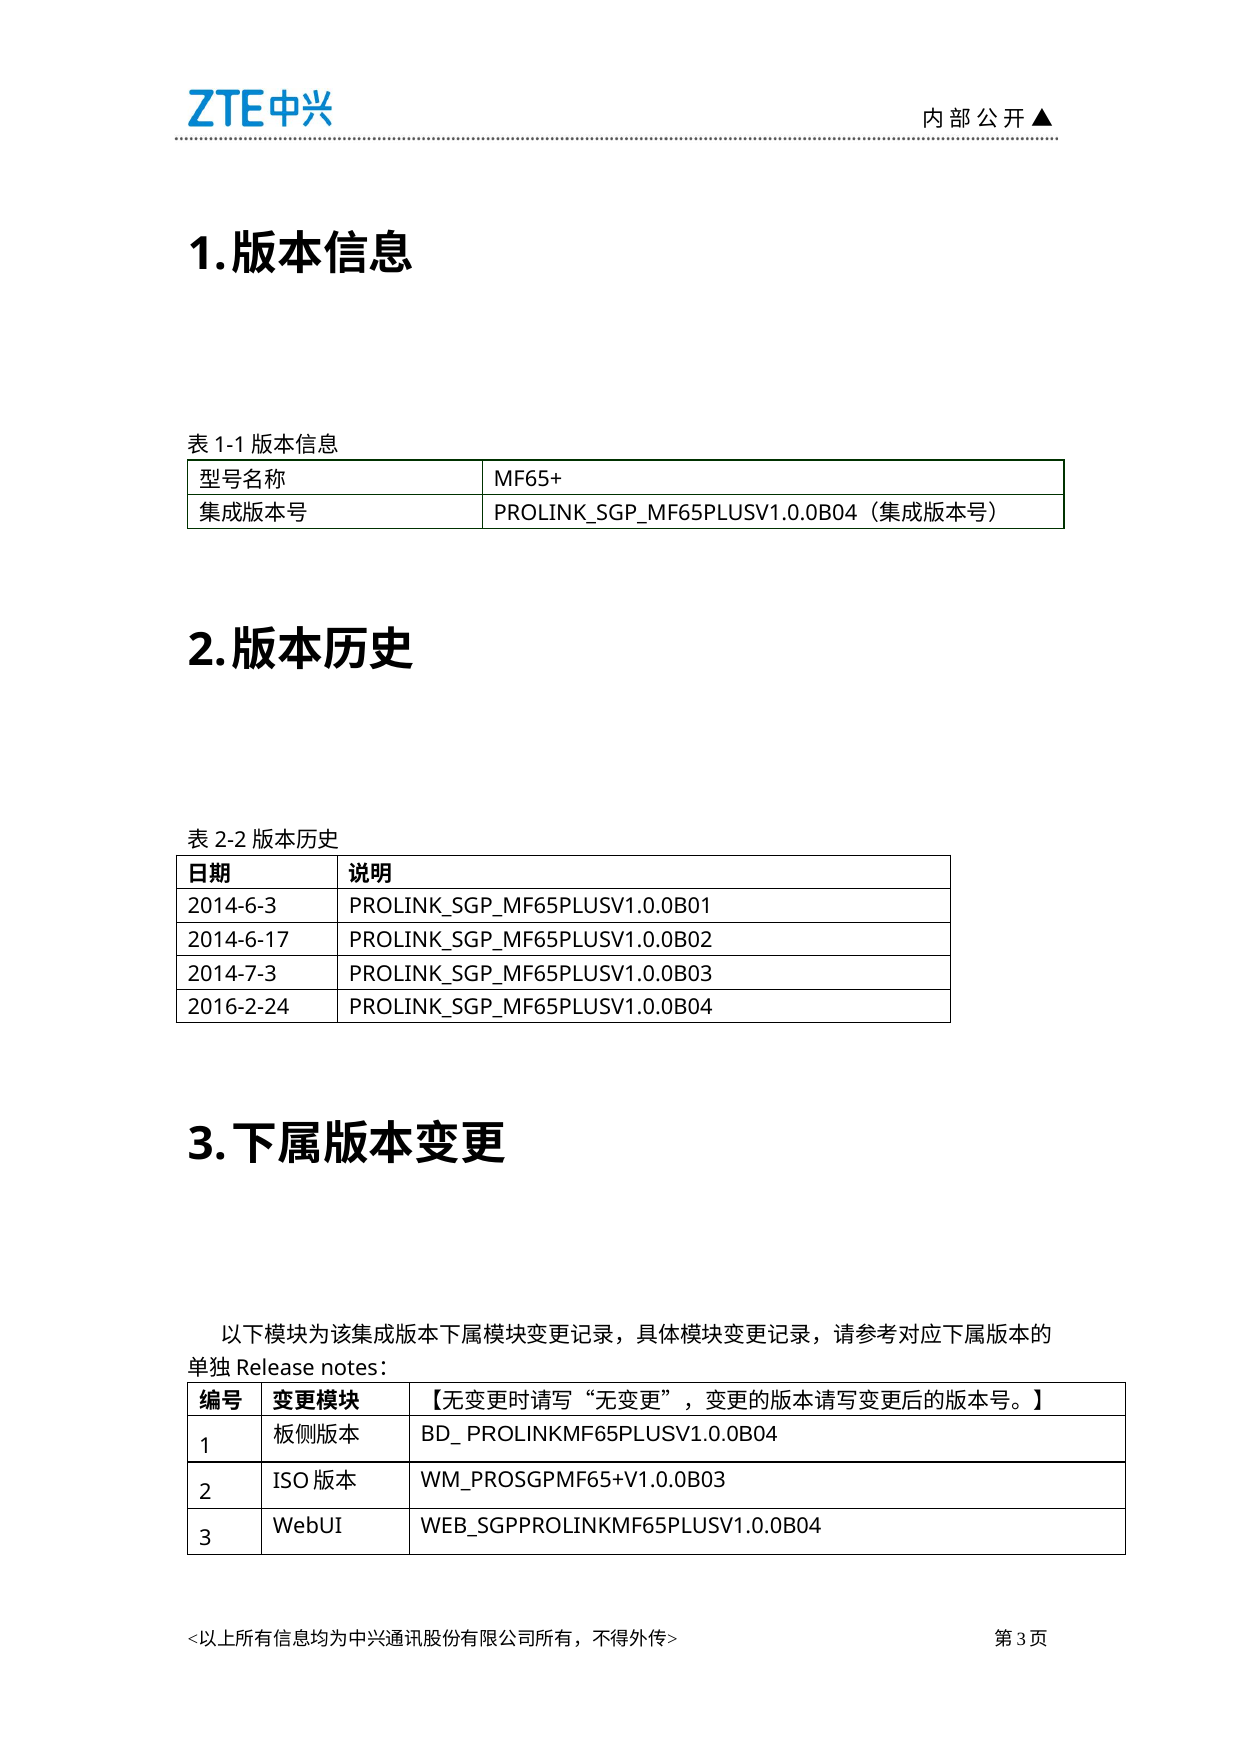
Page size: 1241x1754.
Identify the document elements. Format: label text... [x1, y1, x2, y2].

table_cell PROLINK_SGP_MF65PLUSV1.0.0B01 [338, 889, 950, 922]
picture [187, 88, 333, 127]
table_cell PROLINK_SGP_MF65PLUSV1.0.0B02 [338, 923, 950, 955]
table_cell WM_PROSGPMF65+V1.0.0B03 [410, 1463, 1125, 1507]
table_header 变更模块 [262, 1383, 409, 1415]
table_cell 3 [188, 1509, 261, 1553]
table_cell PROLINK_SGP_MF65PLUSV1.0.0B03 [338, 956, 950, 989]
table_cell PROLINK_SGP_MF65PLUSV1.0.0B04（集成版本号） [483, 495, 1063, 527]
table_cell 2014-6-17 [177, 923, 337, 955]
subtitle 版本历史 [187, 596, 1053, 694]
table_cell 2014-7-3 [177, 956, 337, 989]
table_header 日期 [177, 856, 337, 888]
table_cell WEB_SGPPROLINKMF65PLUSV1.0.0B04 [410, 1509, 1125, 1553]
table_header 编号 [188, 1383, 261, 1415]
subtitle 版本信息 [187, 201, 1053, 299]
table_header 型号名称 [188, 461, 482, 494]
text 表1-1 版本信息 [187, 427, 1053, 459]
subtitle 下属版本变更 [187, 1091, 1053, 1189]
table_cell 1 [188, 1416, 261, 1461]
table_cell 2016-2-24 [177, 990, 337, 1022]
table_cell 2 [188, 1463, 261, 1507]
table_cell PROLINK_SGP_MF65PLUSV1.0.0B04 [338, 990, 950, 1022]
table_cell 板侧版本 [262, 1416, 409, 1461]
table_header 【无变更时请写“无变更”，变更的版本请写变更后的版本号。】 [410, 1383, 1125, 1415]
text 表 2-2 版本历史 [187, 822, 1053, 854]
table_cell 2014-6-3 [177, 889, 337, 922]
table_header 说明 [338, 856, 950, 888]
picture [174, 134, 1059, 143]
table_cell WebUI [262, 1509, 409, 1553]
table_cell BD_ PROLINKMF65PLUSV1.0.0B04 [410, 1416, 1125, 1461]
table_cell ISO版本 [262, 1463, 409, 1507]
table_cell 集成版本号 [188, 495, 482, 527]
text 以下模块为该集成版本下属模块变更记录，具体模块变更记录，请参考对应下属版本的单独Release notes： [187, 1317, 1053, 1382]
table_header MF65+ [483, 461, 1063, 494]
